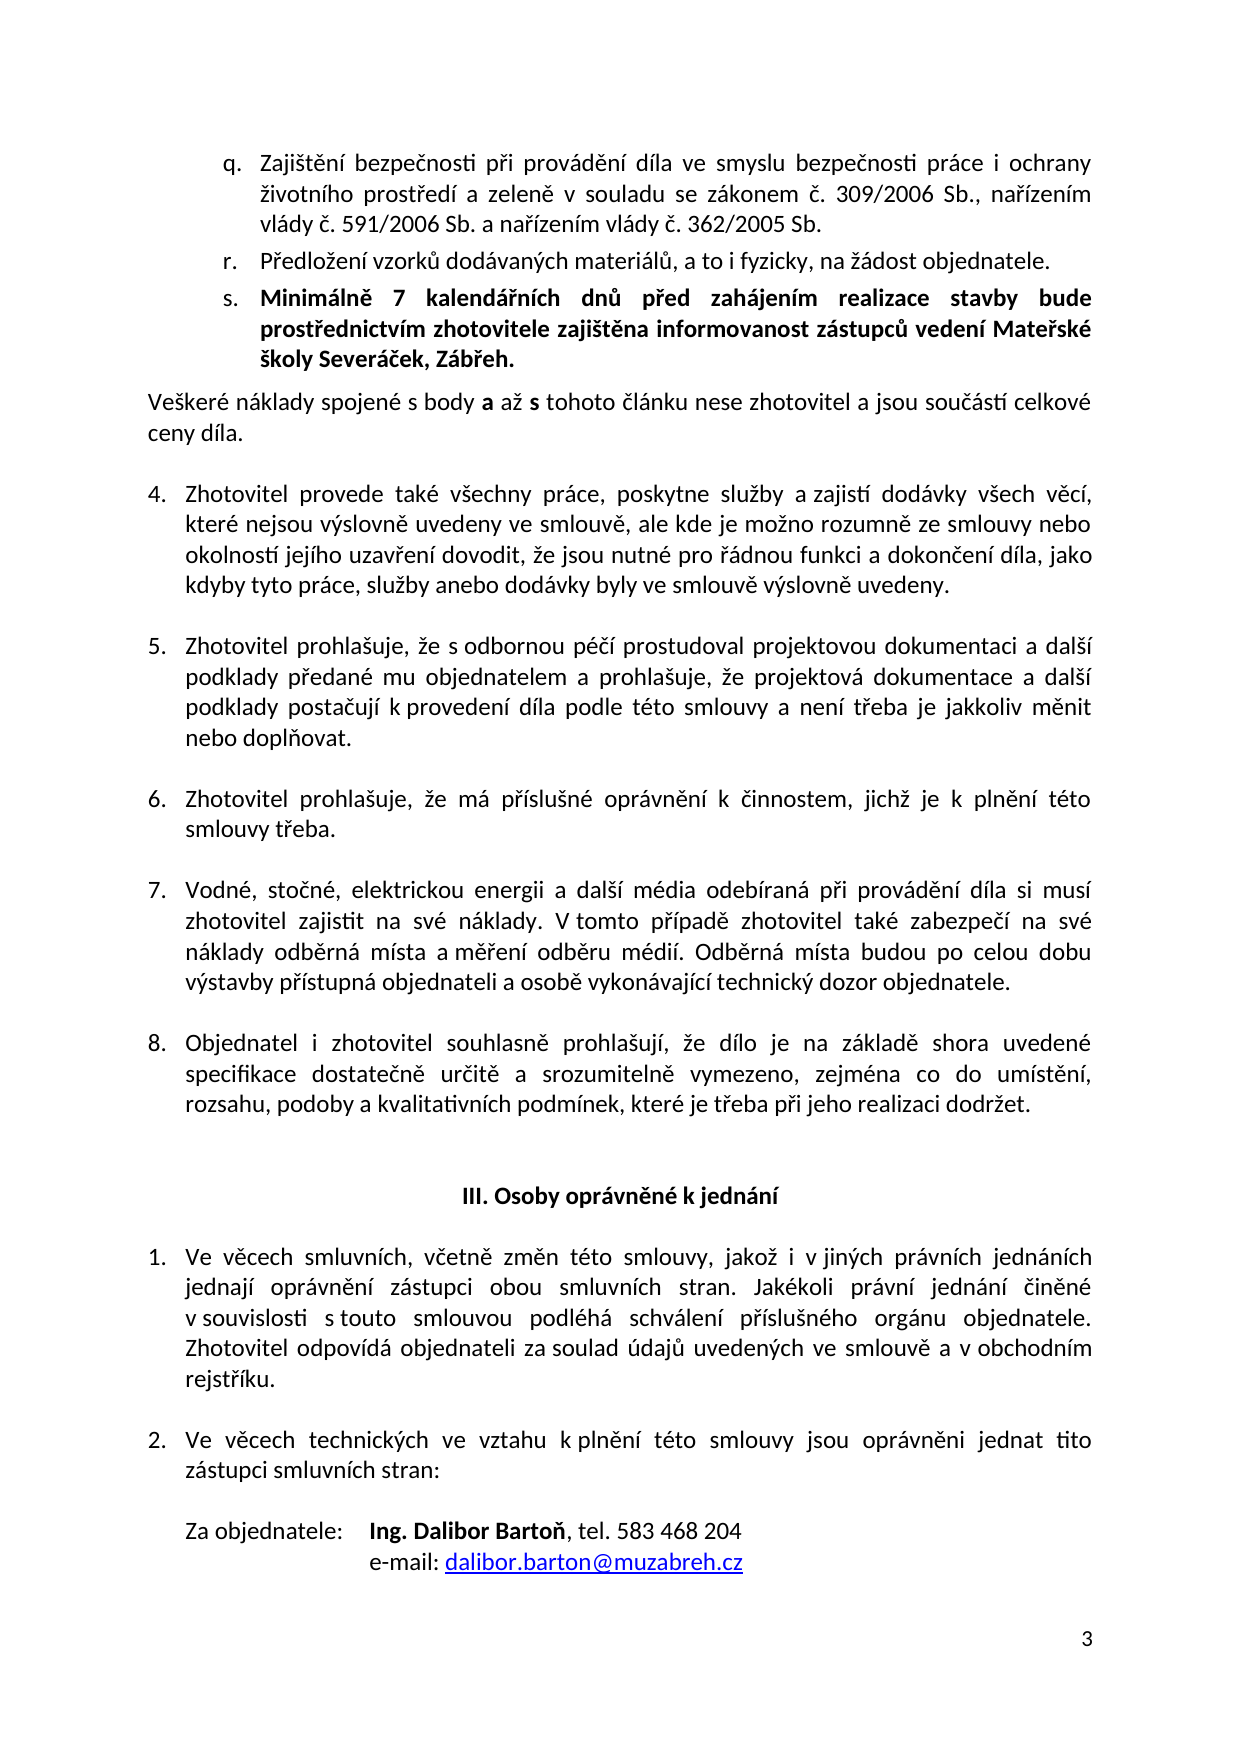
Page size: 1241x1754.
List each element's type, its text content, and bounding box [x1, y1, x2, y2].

list Minimálně 7 kalendářních dnů před zahájením realizace stavby bude prostřednictvím zhotovitele zajištěna informovanost zástupců vedení Mateřské školy Severáček, Zábřeh. [223, 282, 1093, 374]
list Ve věcech smluvních, včetně změn této smlouvy, jakož i v jiných právních jednáních jednají oprávnění zástupci obou smluvních stran. Jakékoli právní jednání činěné v souvislosti s touto smlouvou podléhá schválení příslušného orgánu objednatele. Zhotovitel odpovídá objednateli za soulad údajů uvedených ve smlouvě a v obchodním rejstříku. [148, 1241, 1093, 1393]
list Předložení vzorků dodávaných materiálů, a to i fyzicky, na žádost objednatele. [223, 245, 1093, 276]
text III. Osoby oprávněné k jednání [148, 1180, 1093, 1210]
list Zhotovitel prohlašuje, že má příslušné oprávnění k činnostem, jichž je k plnění této smlouvy třeba. [148, 783, 1093, 844]
list Zhotovitel prohlašuje, že s odbornou péčí prostudoval projektovou dokumentaci a další podklady předané mu objednatelem a prohlašuje, že projektová dokumentace a další podklady postačují k provedení díla podle této smlouvy a není třeba je jakkoliv měnit nebo doplňovat. [148, 630, 1093, 752]
text Za objednatele: Ing. Dalibor Bartoň, tel. 583 468 204 [185, 1516, 1093, 1546]
list Zhotovitel provede také všechny práce, poskytne služby a zajistí dodávky všech věcí, které nejsou výslovně uvedeny ve smlouvě, ale kde je možno rozumně ze smlouvy nebo okolností jejího uzavření dovodit, že jsou nutné pro řádnou funkci a dokončení díla, jako kdyby tyto práce, služby anebo dodávky byly ve smlouvě výslovně uvedeny. [148, 478, 1093, 600]
list Objednatel i zhotovitel souhlasně prohlašují, že dílo je na základě shora uvedené specifikace dostatečně určitě a srozumitelně vymezeno, zejména co do umístění, rozsahu, podoby a kvalitativních podmínek, které je třeba při jeho realizaci dodržet. [148, 1027, 1093, 1119]
list Zajištění bezpečnosti při provádění díla ve smyslu bezpečnosti práce i ochrany životního prostředí a zeleně v souladu se zákonem č. 309/2006 Sb., nařízením vlády č. 591/2006 Sb. a nařízením vlády č. 362/2005 Sb. [223, 148, 1093, 239]
text Veškeré náklady spojené s body a až s tohoto článku nese zhotovitel a jsou součástí celkové ceny díla. [148, 386, 1093, 447]
list Ve věcech technických ve vztahu k plnění této smlouvy jsou oprávněni jednat tito zástupci smluvních stran: [148, 1424, 1093, 1485]
text e-mail: dalibor.barton@muzabreh.cz [185, 1546, 1093, 1577]
list Vodné, stočné, elektrickou energii a další média odebíraná při provádění díla si musí zhotovitel zajistit na své náklady. V tomto případě zhotovitel také zabezpečí na své náklady odběrná místa a měření odběru médií. Odběrná místa budou po celou dobu výstavby přístupná objednateli a osobě vykonávající technický dozor objednatele. [148, 874, 1093, 997]
